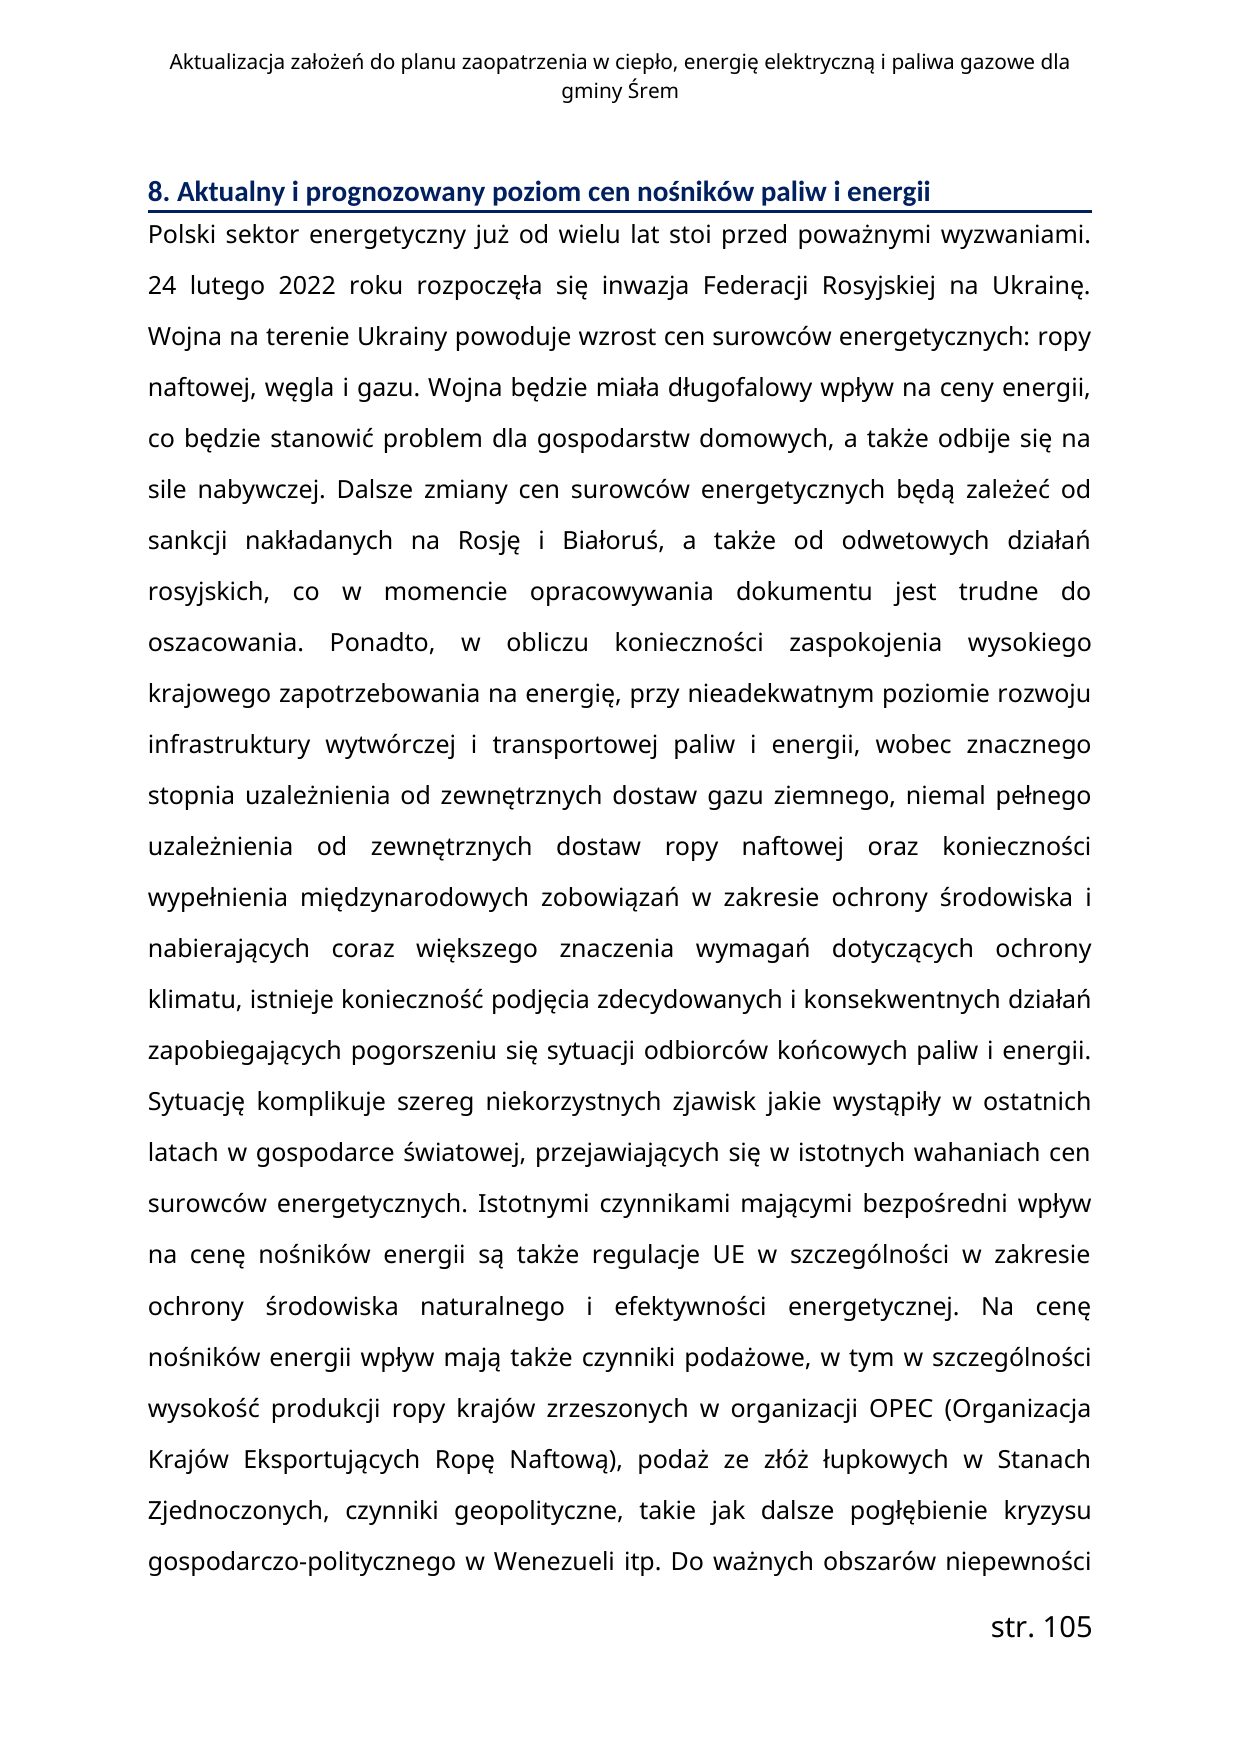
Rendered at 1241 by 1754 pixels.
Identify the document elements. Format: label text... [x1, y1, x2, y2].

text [148, 216, 1092, 1577]
subtitle 8. Aktualny i prognozowany poziom cen nośników paliw i energii [148, 173, 1092, 210]
